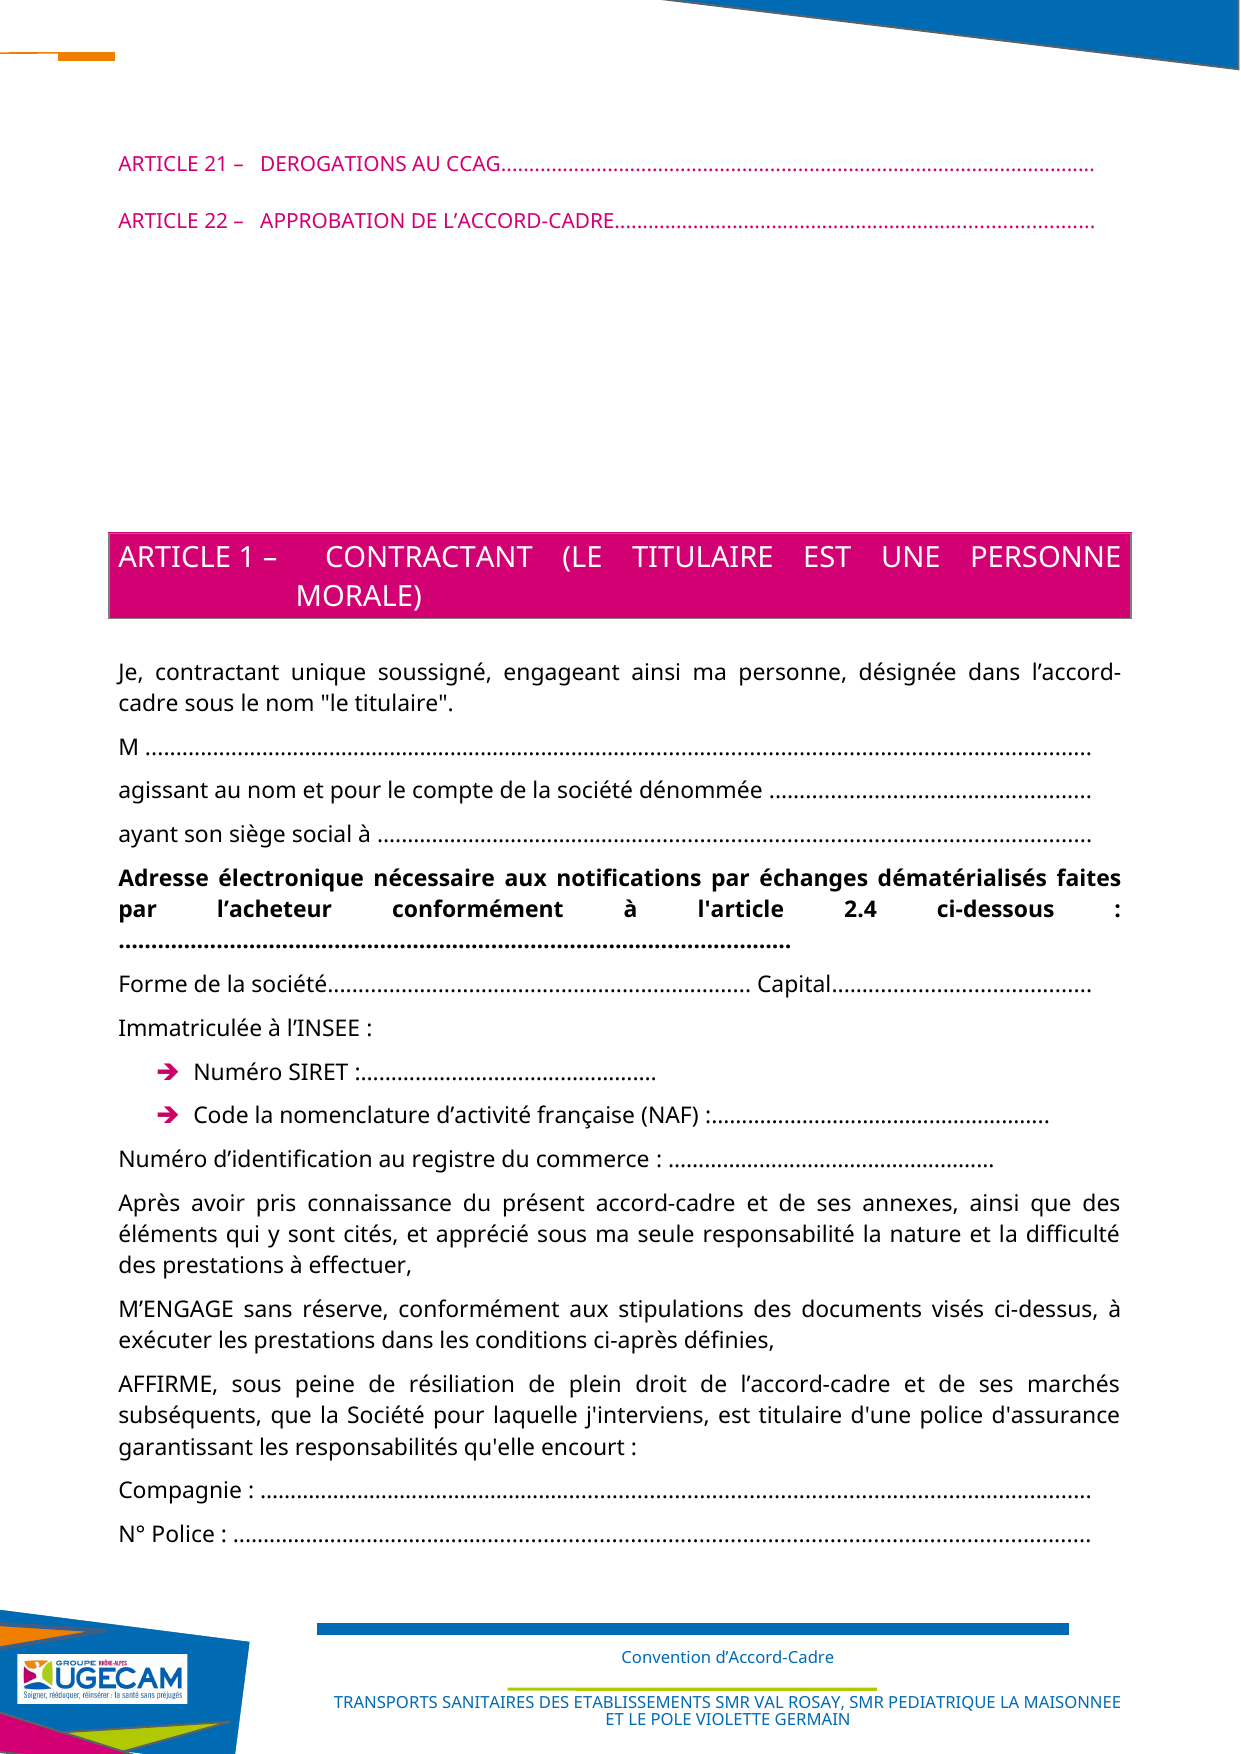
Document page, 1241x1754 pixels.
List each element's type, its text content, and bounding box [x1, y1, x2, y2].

text Immatriculée à l’INSEE : [118, 1012, 1122, 1043]
text ayant son siège social à [118, 818, 1122, 849]
text agissant au nom et pour le compte de la société dénommée [118, 774, 1122, 806]
text Forme de la société..................................................................... Capital [118, 968, 1122, 999]
text N° Police : [118, 1518, 1122, 1549]
text Je, contractant unique soussigné, engageant ainsi ma personne, désignée dans l’accord-cadre sous le nom "le titulaire". [118, 656, 1122, 718]
text Adresse électronique nécessaire aux notifications par échanges dématérialisés faites par l’acheteur conformément à l'article 2.4 ci-dessous : …………………………………………………………………….…………………… [118, 862, 1122, 956]
list Code la nomenclature d’activité française (NAF) :……………………………………………….. [156, 1099, 1122, 1131]
list Numéro SIRET :…………………………………………. [156, 1056, 1122, 1087]
text Compagnie : [118, 1474, 1122, 1506]
text M’ENGAGE sans réserve, conformément aux stipulations des documents visés ci-dessus, à exécuter les prestations dans les conditions ci-après définies, [118, 1293, 1122, 1356]
text Numéro d’identification au registre du commerce : ……………………………………………… [118, 1143, 1122, 1174]
picture [17, 1654, 188, 1704]
text ARTICLE 22 – APPROBATION DE L’ACCORD-CADRE 34 [118, 207, 1004, 235]
list CONTRACTANT (LE TITULAIRE EST UNE PERSONNE MORALE) [110, 534, 1130, 618]
text Après avoir pris connaissance du présent accord-cadre et de ses annexes, ainsi que des éléments qui y sont cités, et apprécié sous ma seule responsabilité la nature et la difficulté des prestations à effectuer, [118, 1187, 1122, 1281]
text M ......................... [118, 731, 1122, 762]
text ARTICLE 21 – DEROGATIONS AU CCAG 33 [118, 149, 1004, 177]
text AFFIRME, sous peine de résiliation de plein droit de l’accord-cadre et de ses marchés subséquents, que la Société pour laquelle j'interviens, est titulaire d'une police d'assurance garantissant les responsabilités qu'elle encourt : [118, 1368, 1122, 1462]
